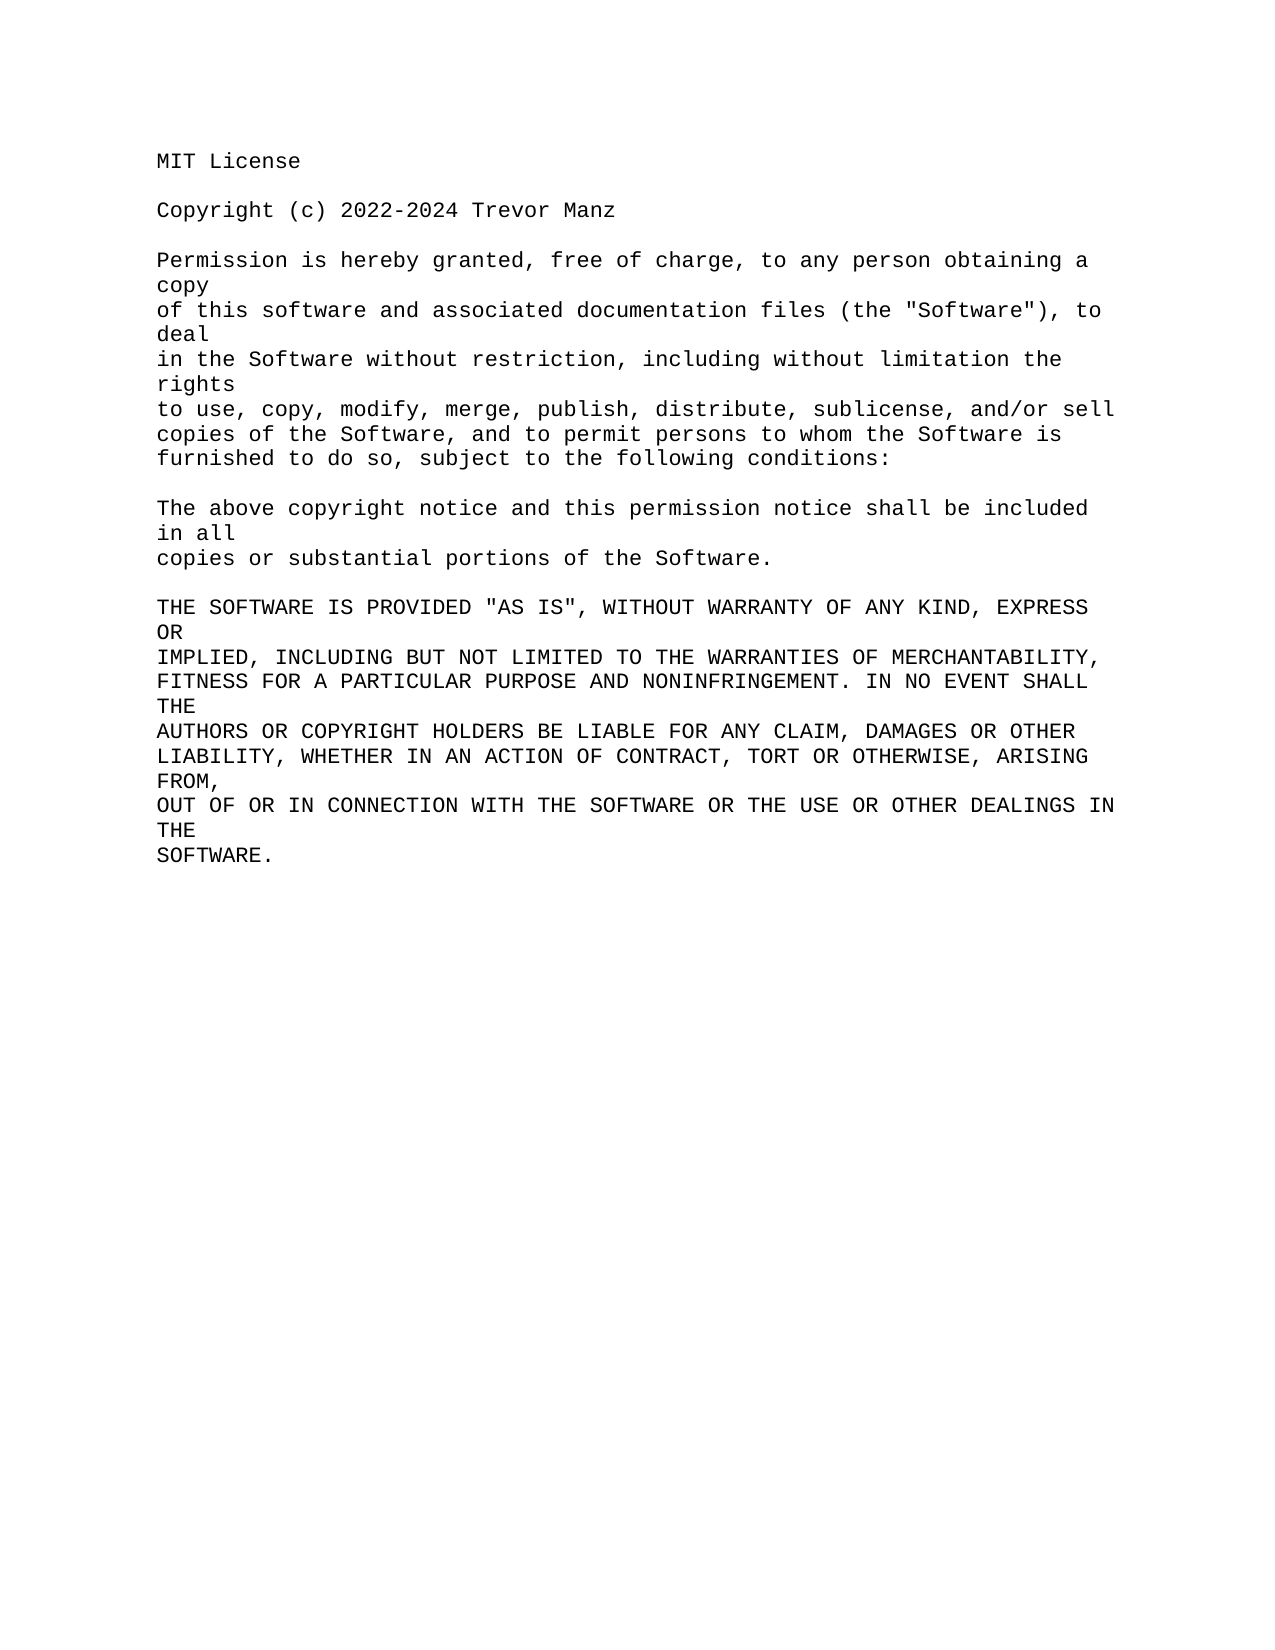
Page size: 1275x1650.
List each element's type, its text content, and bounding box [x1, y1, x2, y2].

text to use, copy, modify, merge, publish, distribute, sublicense, and/or sell [156, 398, 1118, 423]
text furnished to do so, subject to the following conditions: [156, 447, 1118, 472]
text copies or substantial portions of the Software. [156, 547, 1118, 571]
text SOFTWARE. [156, 844, 1118, 869]
text The above copyright notice and this permission notice shall be included in all [156, 497, 1118, 547]
text Permission is hereby granted, free of charge, to any person obtaining a copy [156, 249, 1118, 299]
text MIT License [156, 150, 1118, 175]
text copies of the Software, and to permit persons to whom the Software is [156, 423, 1118, 447]
text LIABILITY, WHETHER IN AN ACTION OF CONTRACT, TORT OR OTHERWISE, ARISING FROM, [156, 745, 1118, 794]
text AUTHORS OR COPYRIGHT HOLDERS BE LIABLE FOR ANY CLAIM, DAMAGES OR OTHER [156, 720, 1118, 745]
text THE SOFTWARE IS PROVIDED "AS IS", WITHOUT WARRANTY OF ANY KIND, EXPRESS OR [156, 596, 1118, 646]
text IMPLIED, INCLUDING BUT NOT LIMITED TO THE WARRANTIES OF MERCHANTABILITY, [156, 646, 1118, 671]
text of this software and associated documentation files (the "Software"), to deal [156, 299, 1118, 348]
text OUT OF OR IN CONNECTION WITH THE SOFTWARE OR THE USE OR OTHER DEALINGS IN THE [156, 794, 1118, 844]
text FITNESS FOR A PARTICULAR PURPOSE AND NONINFRINGEMENT. IN NO EVENT SHALL THE [156, 671, 1118, 720]
text Copyright (c) 2022-2024 Trevor Manz [156, 199, 1118, 224]
text in the Software without restriction, including without limitation the rights [156, 348, 1118, 398]
